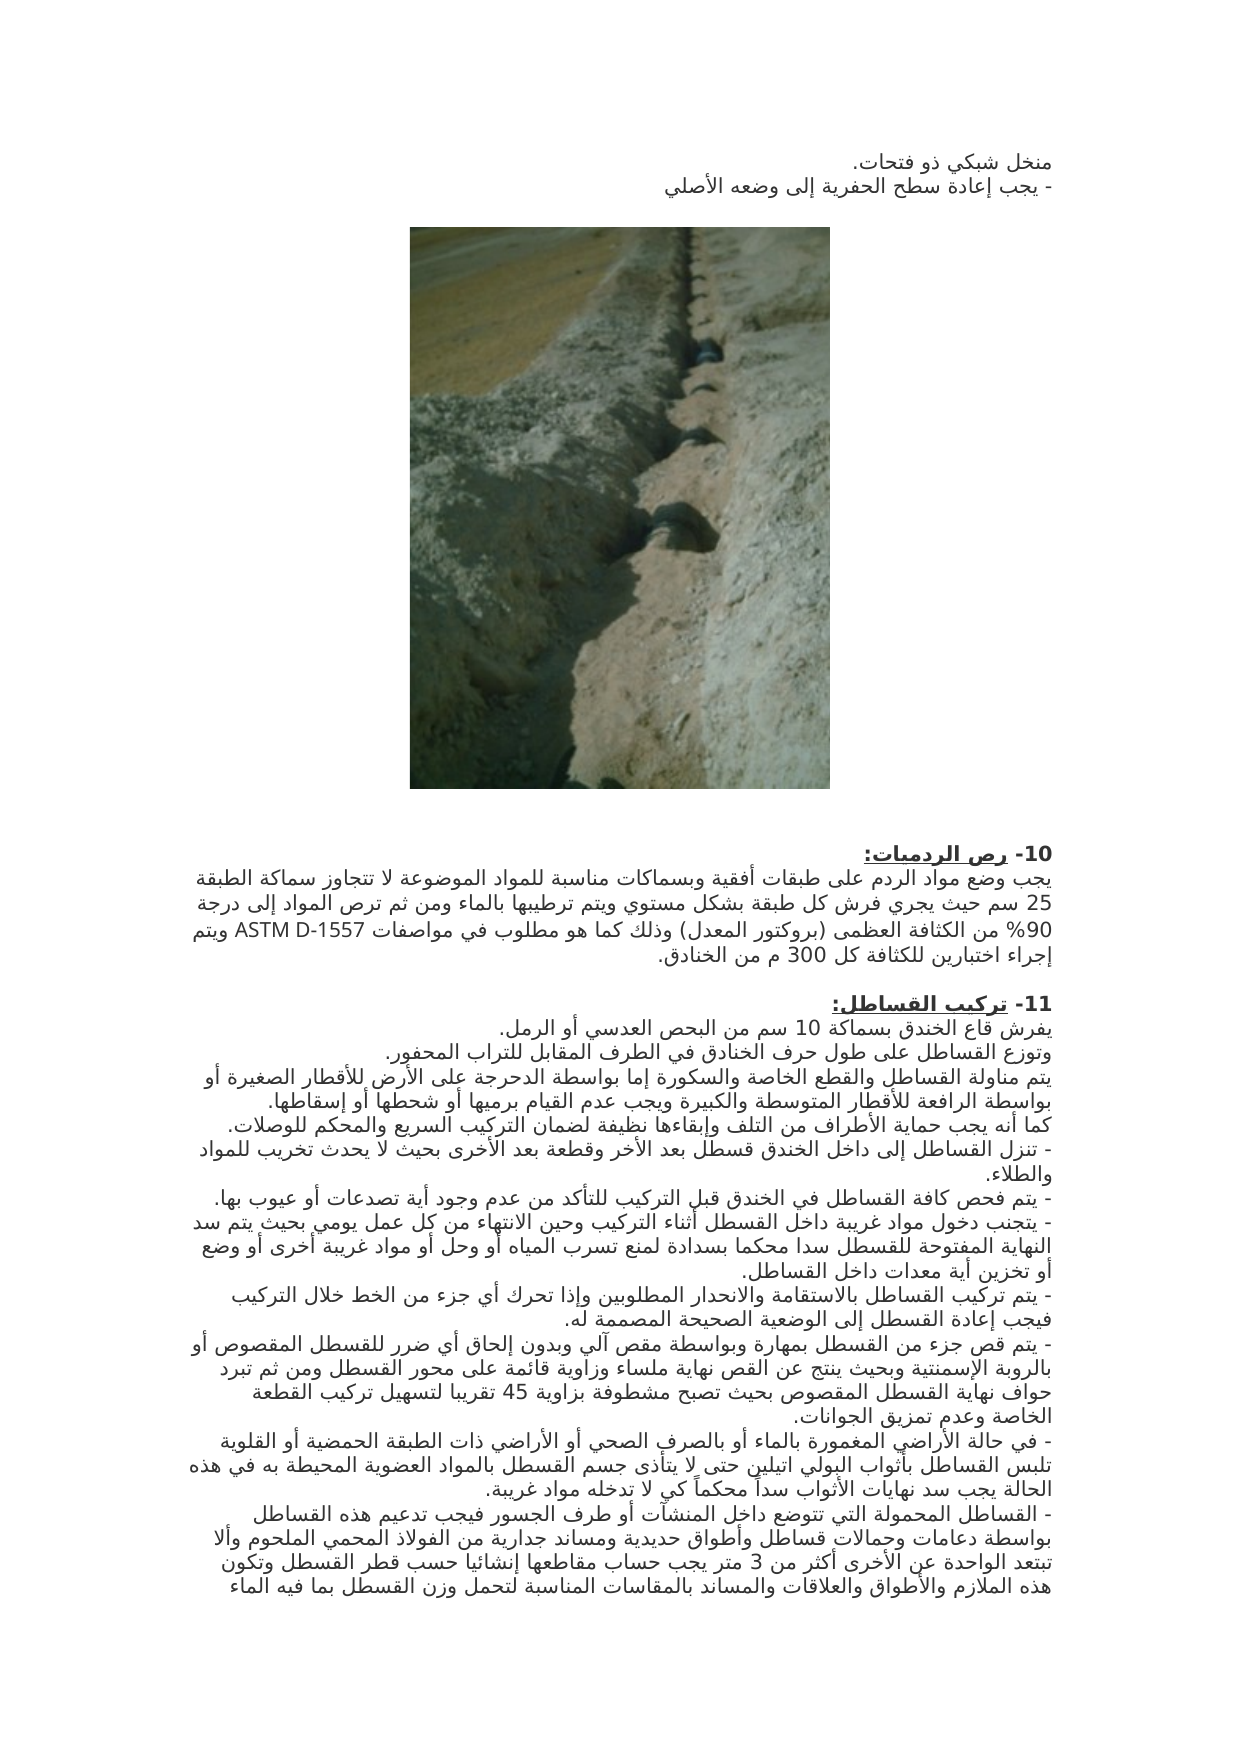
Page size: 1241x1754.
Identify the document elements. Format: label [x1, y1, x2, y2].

picture [409, 227, 830, 789]
text [187, 818, 1053, 1599]
text [187, 150, 1053, 198]
